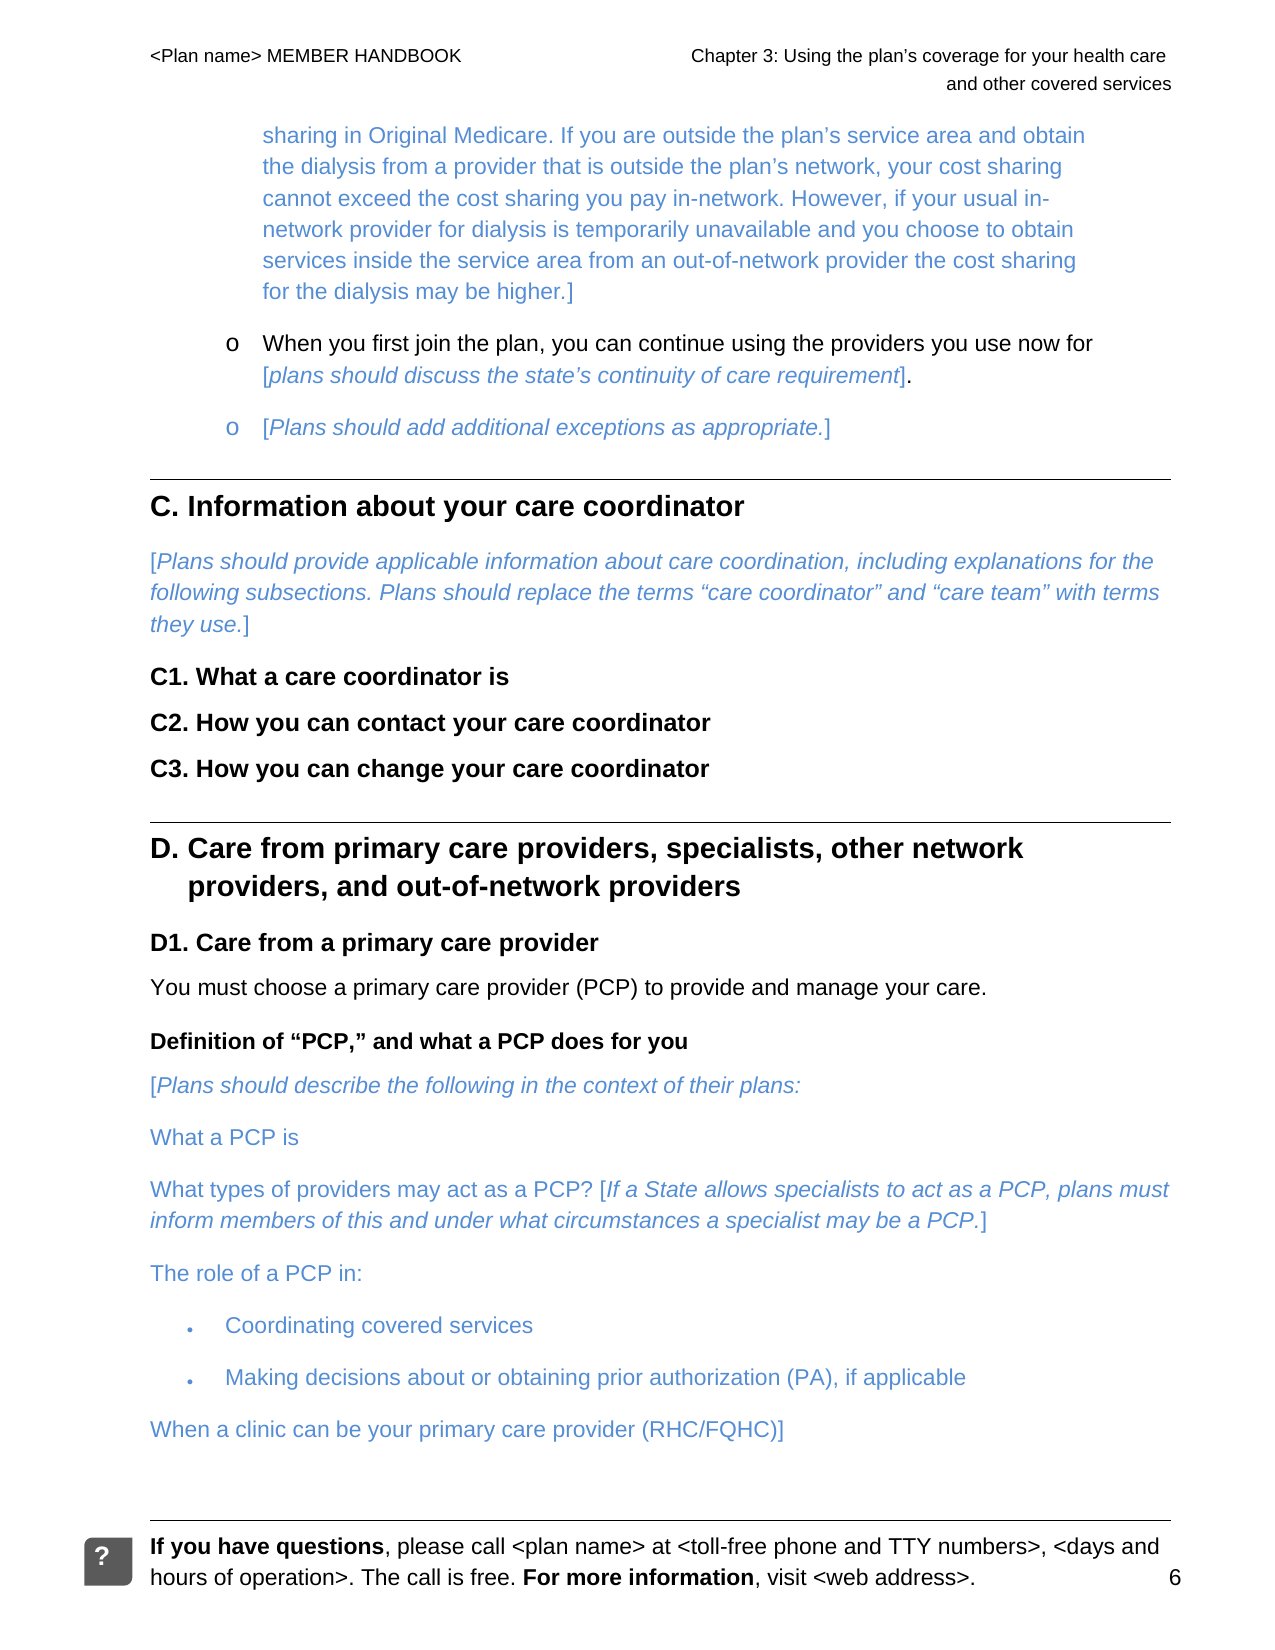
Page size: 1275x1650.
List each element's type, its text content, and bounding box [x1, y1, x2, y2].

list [225, 118, 1096, 306]
list When a clinic can be your primary care provider (RHC/FQHC)] [150, 1412, 1171, 1443]
list [Plans should add additional exceptions as appropriate.] [225, 410, 1096, 441]
text [Plans should describe the following in the context of their plans: [150, 1068, 1171, 1100]
list What a PCP is [150, 1121, 1171, 1152]
list Making decisions about or obtaining prior authorization (PA), if applicable [187, 1360, 1096, 1391]
text You must choose a primary care provider (PCP) to provide and manage your care. [150, 971, 1171, 1002]
list Coordinating covered services [187, 1308, 1096, 1339]
subtitle D1. Care from a primary care provider [150, 925, 1096, 958]
subtitle C2. How you can contact your care coordinator [150, 705, 1096, 738]
subtitle C1. What a care coordinator is [150, 659, 1096, 692]
subtitle C3. How you can change your care coordinator [150, 751, 1096, 784]
subtitle Information about your care coordinator [150, 480, 1171, 524]
list What types of providers may act as a PCP? [If a State allows specialists to act as a PCP, plans must inform members of this and under what circumstances a specialist may be a PCP.] [150, 1173, 1171, 1235]
list The role of a PCP in: [150, 1256, 1171, 1287]
text [Plans should provide applicable information about care coordination, including explanations for the following subsections. Plans should replace the terms “care coordinator” and “care team” with terms they use.] [150, 544, 1171, 638]
list When you first join the plan, you can continue using the providers you use now for [plans should discuss the state’s continuity of care requirement]. [225, 327, 1096, 389]
text Definition of “PCP,” and what a PCP does for you [150, 1023, 1096, 1056]
subtitle Care from primary care providers, specialists, other network providers, and out-of-network providers [150, 823, 1171, 904]
